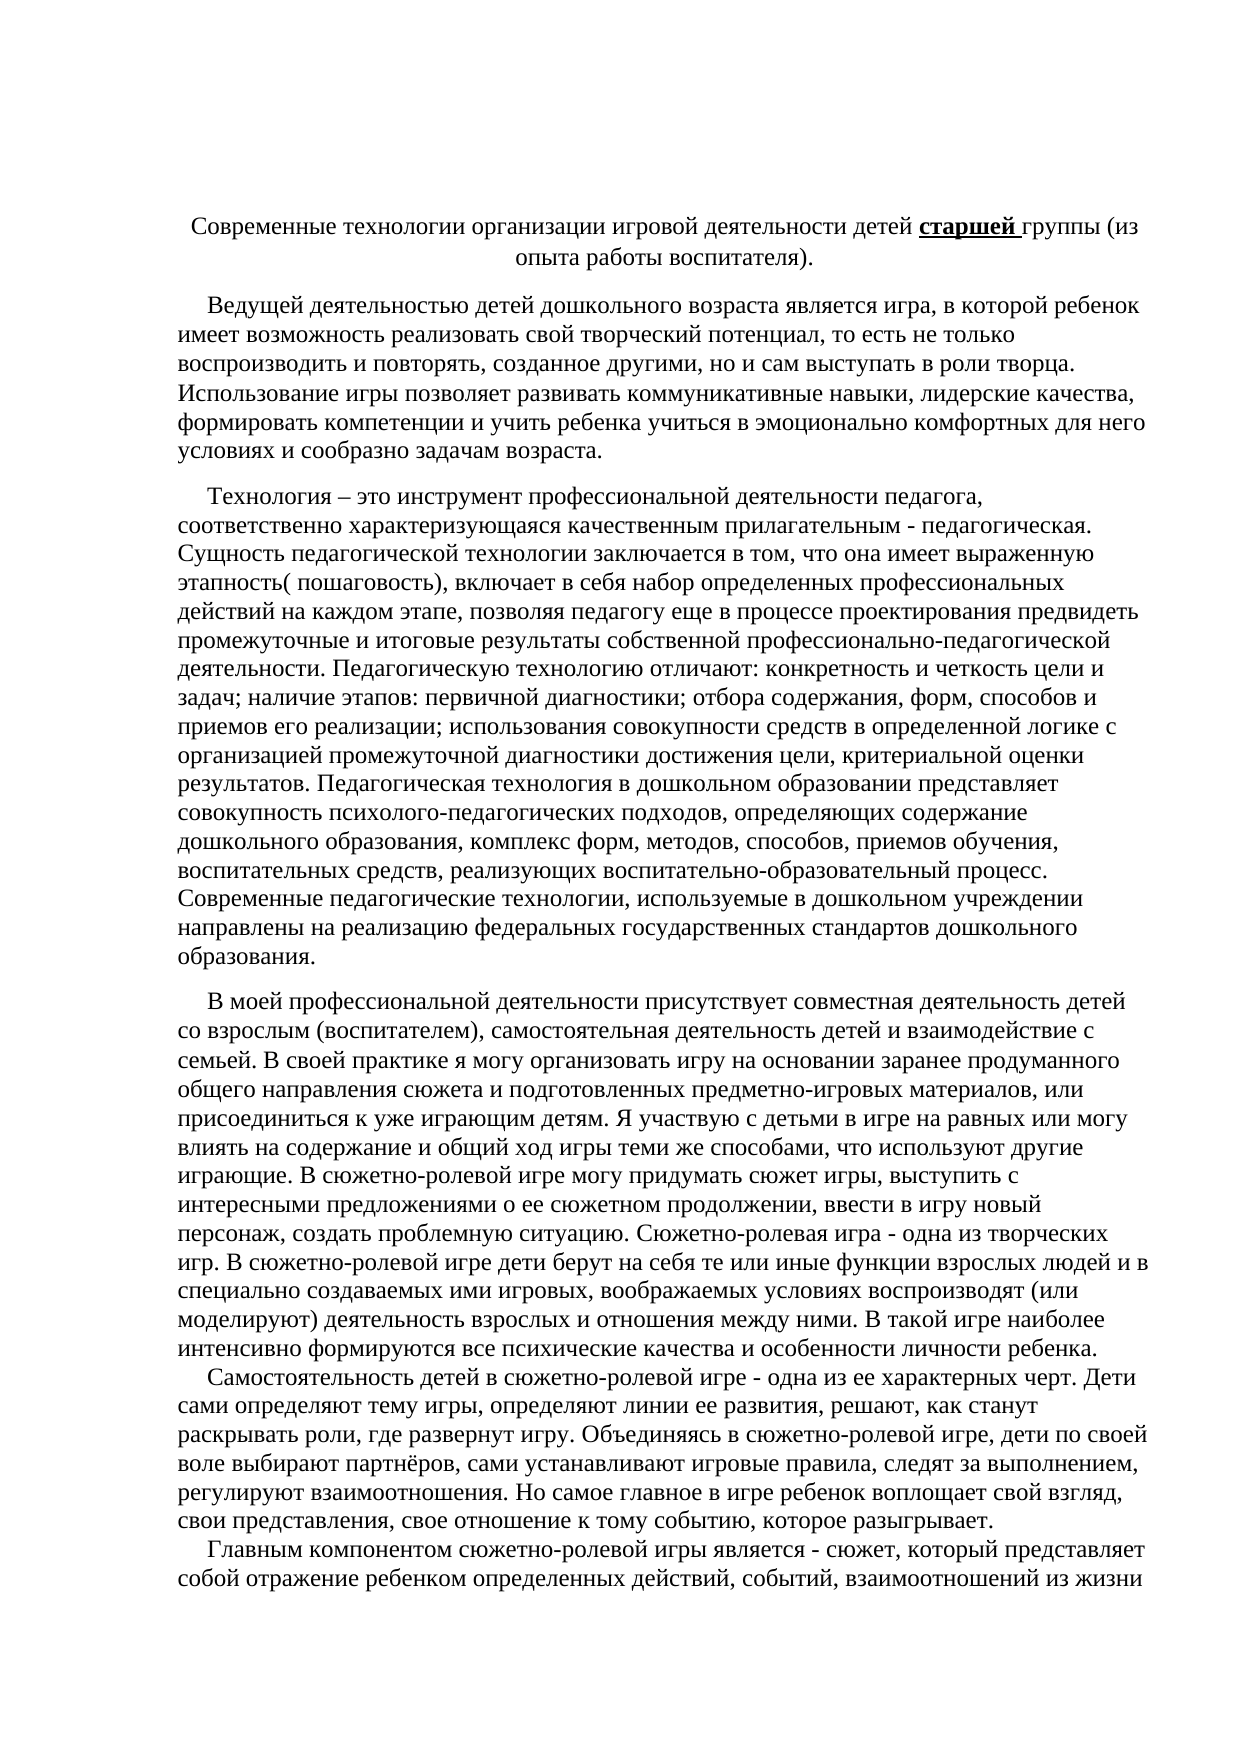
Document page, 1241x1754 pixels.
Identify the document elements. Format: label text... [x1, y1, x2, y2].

text Технология – это инструмент профессиональной деятельности педагога, соответственно характеризующаяся качественным прилагательным - педагогическая. Сущность педагогической технологии заключается в том, что она имеет выраженную этапность( пошаговость), включает в себя набор определенных профессиональных действий на каждом этапе, позволяя педагогу еще в процессе проектирования предвидеть промежуточные и итоговые результаты собственной профессионально-педагогической деятельности. Педагогическую технологию отличают: конкретность и четкость цели и задач; наличие этапов: первичной диагностики; отбора содержания, форм, способов и приемов его реализации; использования совокупности средств в определенной логике с организацией промежуточной диагностики достижения цели, критериальной оценки результатов. Педагогическая технология в дошкольном образовании представляет совокупность психолого-педагогических подходов, определяющих содержание дошкольного образования, комплекс форм, методов, способов, приемов обучения, воспитательных средств, реализующих воспитательно-образовательный процесс. Современные педагогические технологии, используемые в дошкольном учреждении направлены на реализацию федеральных государственных стандартов дошкольного образования. [177, 481, 1152, 970]
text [177, 1534, 1152, 1592]
text Ведущей деятельностью детей дошкольного возраста является игра, в которой ребенок имеет возможность реализовать свой творческий потенциал, то есть не только воспроизводить и повторять, созданное другими, но и сам выступать в роли творца. Использование игры позволяет развивать коммуникативные навыки, лидерские качества, формировать компетенции и учить ребенка учиться в эмоционально комфортных для него условиях и сообразно задачам возраста. [177, 290, 1152, 464]
text Самостоятельность детей в сюжетно-ролевой игре - одна из ее характерных черт. Дети сами определяют тему игры, определяют линии ее развития, решают, как станут раскрывать роли, где развернут игру. Объединяясь в сюжетно-ролевой игре, дети по своей воле выбирают партнёров, сами устанавливают игровые правила, следят за выполнением, регулируют взаимоотношения. Но самое главное в игре ребенок воплощает свой взгляд, свои представления, свое отношение к тому событию, которое разыгрывает. [177, 1362, 1152, 1534]
text Современные технологии организации игровой деятельности детей старшей группы (из опыта работы воспитателя). [177, 211, 1152, 271]
text В моей профессиональной деятельности присутствует совместная деятельность детей со взрослым (воспитателем), самостоятельная деятельность детей и взаимодействие с семьей. В своей практике я могу организовать игру на основании заранее продуманного общего направления сюжета и подготовленных предметно-игровых материалов, или присоединиться к уже играющим детям. Я участвую с детьми в игре на равных или могу влиять на содержание и общий ход игры теми же способами, что используют другие играющие. В сюжетно-ролевой игре могу придумать сюжет игры, выступить с интересными предложениями о ее сюжетном продолжении, ввести в игру новый персонаж, создать проблемную ситуацию. Сюжетно-ролевая игра - одна из творческих игр. В сюжетно-ролевой игре дети берут на себя те или иные функции взрослых людей и в специально создаваемых ими игровых, воображаемых условиях воспроизводят (или моделируют) деятельность взрослых и отношения между ними. В такой игре наиболее интенсивно формируются все психические качества и особенности личности ребенка. [177, 986, 1152, 1362]
